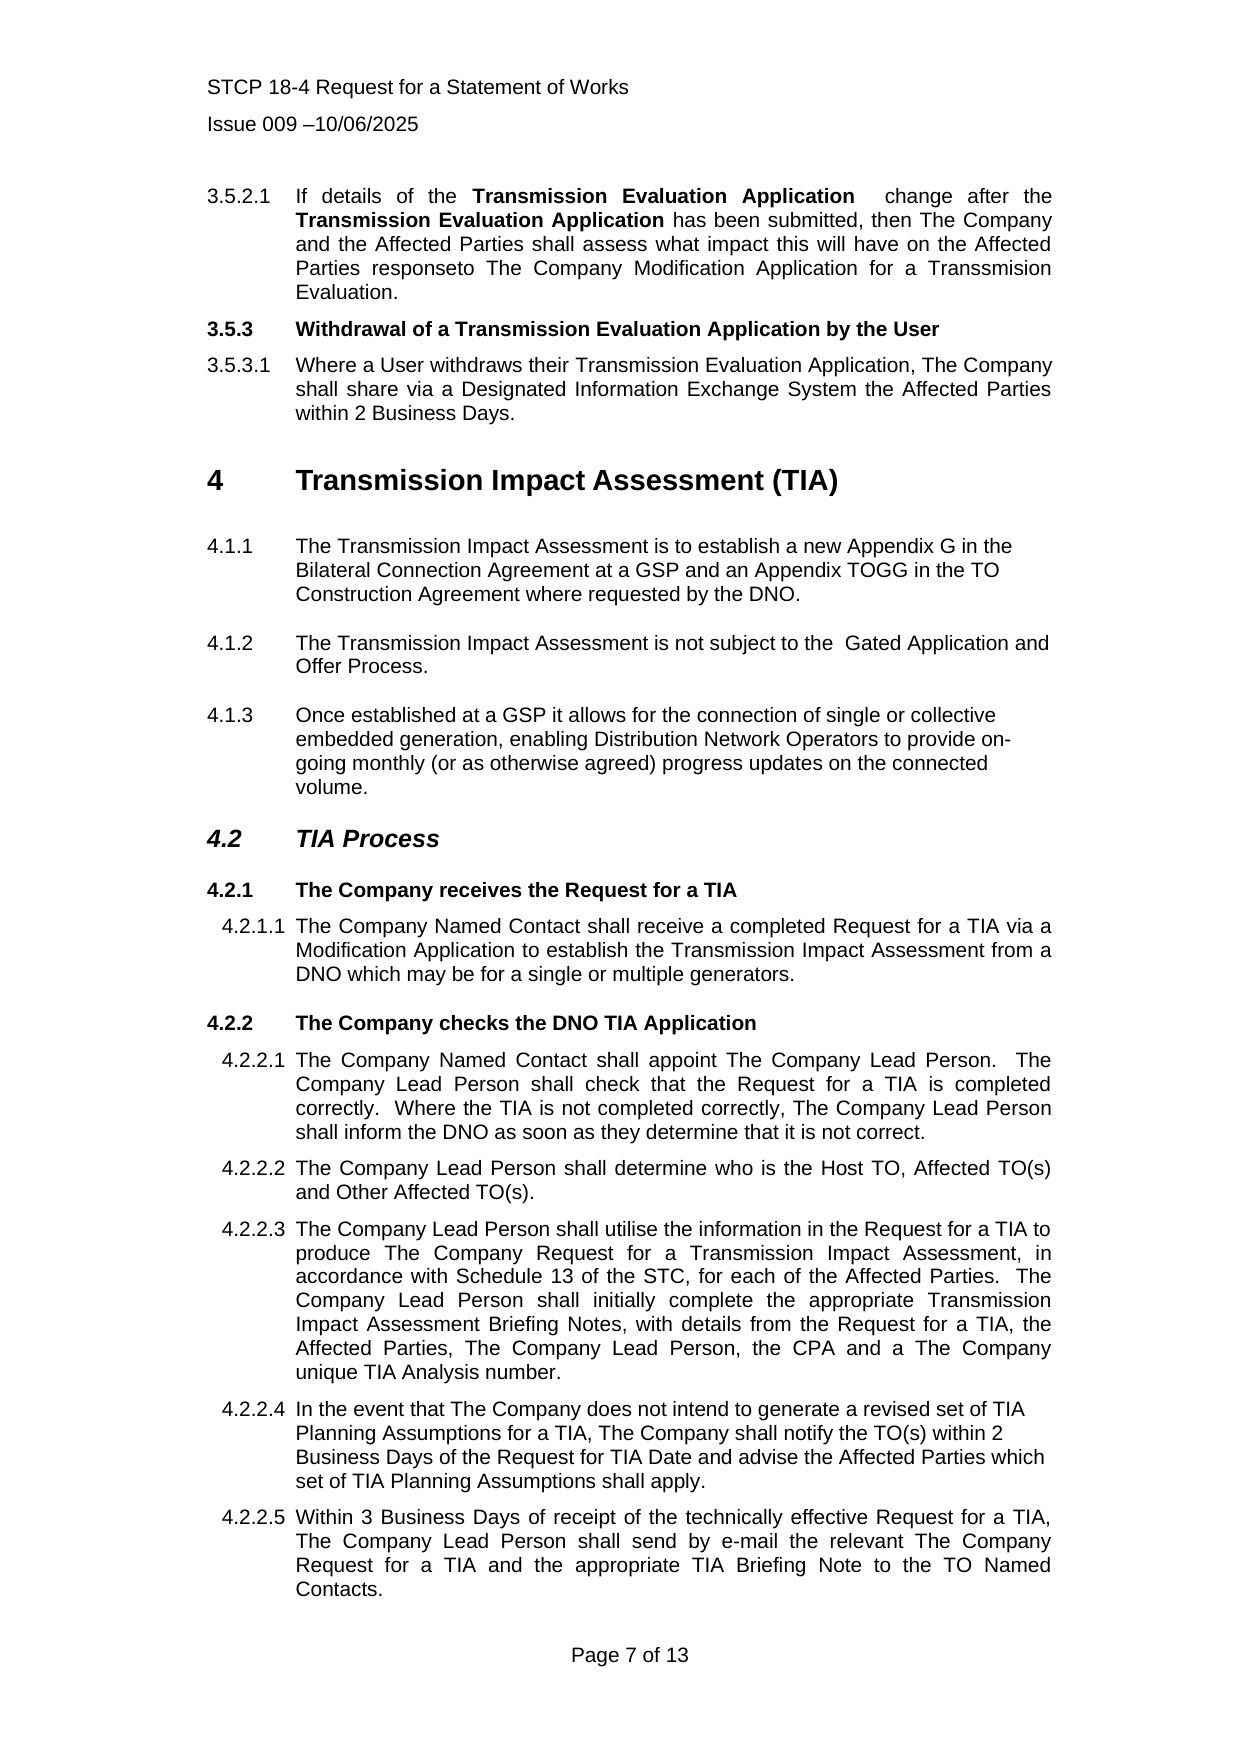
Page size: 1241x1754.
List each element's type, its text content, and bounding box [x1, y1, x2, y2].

subtitle The Company Lead Person shall determine who is the Host TO, Affected TO(s) and Other Affected TO(s). [222, 1156, 1053, 1204]
subtitle The Company checks the DNO TIA Application [207, 1011, 1053, 1035]
subtitle The Company Lead Person shall utilise the information in the Request for a TIA to produce The Company Request for a Transmission Impact Assessment, in accordance with Schedule 13 of the STC, for each of the Affected Parties. The Company Lead Person shall initially complete the appropriate Transmission Impact Assessment Briefing Notes, with details from the Request for a TIA, the Affected Parties, The Company Lead Person, the CPA and a The Company unique TIA Analysis number. [222, 1216, 1053, 1384]
subtitle In the event that The Company does not intend to generate a revised set of TIA Planning Assumptions for a TIA, The Company shall notify the TO(s) within 2 Business Days of the Request for TIA Date and advise the Affected Parties which set of TIA Planning Assumptions shall apply. [222, 1397, 1053, 1492]
subtitle The Transmission Impact Assessment is not subject to the Gated Application and Offer Process. [207, 630, 1053, 678]
subtitle The Transmission Impact Assessment is to establish a new Appendix G in the Bilateral Connection Agreement at a GSP and an Appendix TOGG in the TO Construction Agreement where requested by the DNO. [207, 533, 1053, 605]
subtitle If details of the Transmission Evaluation Application change after the Transmission Evaluation Application has been submitted, then The Company and the Affected Parties shall assess what impact this will have on the Affected Parties responseto The Company Modification Application for a Transsmision Evaluation. [207, 184, 1053, 304]
subtitle Once established at a GSP it allows for the connection of single or collective embedded generation, enabling Distribution Network Operators to provide on-going monthly (or as otherwise agreed) progress updates on the connected volume. [207, 703, 1053, 799]
subtitle The Company Named Contact shall appoint The Company Lead Person. The Company Lead Person shall check that the Request for a TIA is completed correctly. Where the TIA is not completed correctly, The Company Lead Person shall inform the DNO as soon as they determine that it is not correct. [222, 1048, 1053, 1143]
subtitle Within 3 Business Days of receipt of the technically effective Request for a TIA, The Company Lead Person shall send by e-mail the relevant The Company Request for a TIA and the appropriate TIA Briefing Note to the TO Named Contacts. [222, 1505, 1053, 1601]
subtitle TIA Process [207, 824, 1053, 853]
subtitle The Company Named Contact shall receive a completed Request for a TIA via a Modification Application to establish the Transmission Impact Assessment from a DNO which may be for a single or multiple generators. [222, 914, 1053, 986]
subtitle Where a User withdraws their Transmission Evaluation Application, The Company shall share via a Designated Information Exchange System the Affected Parties within 2 Business Days. [207, 353, 1053, 425]
subtitle Transmission Impact Assessment (TIA) [207, 462, 1053, 496]
subtitle Withdrawal of a Transmission Evaluation Application by the User [207, 317, 1053, 341]
subtitle The Company receives the Request for a TIA [207, 878, 1053, 902]
